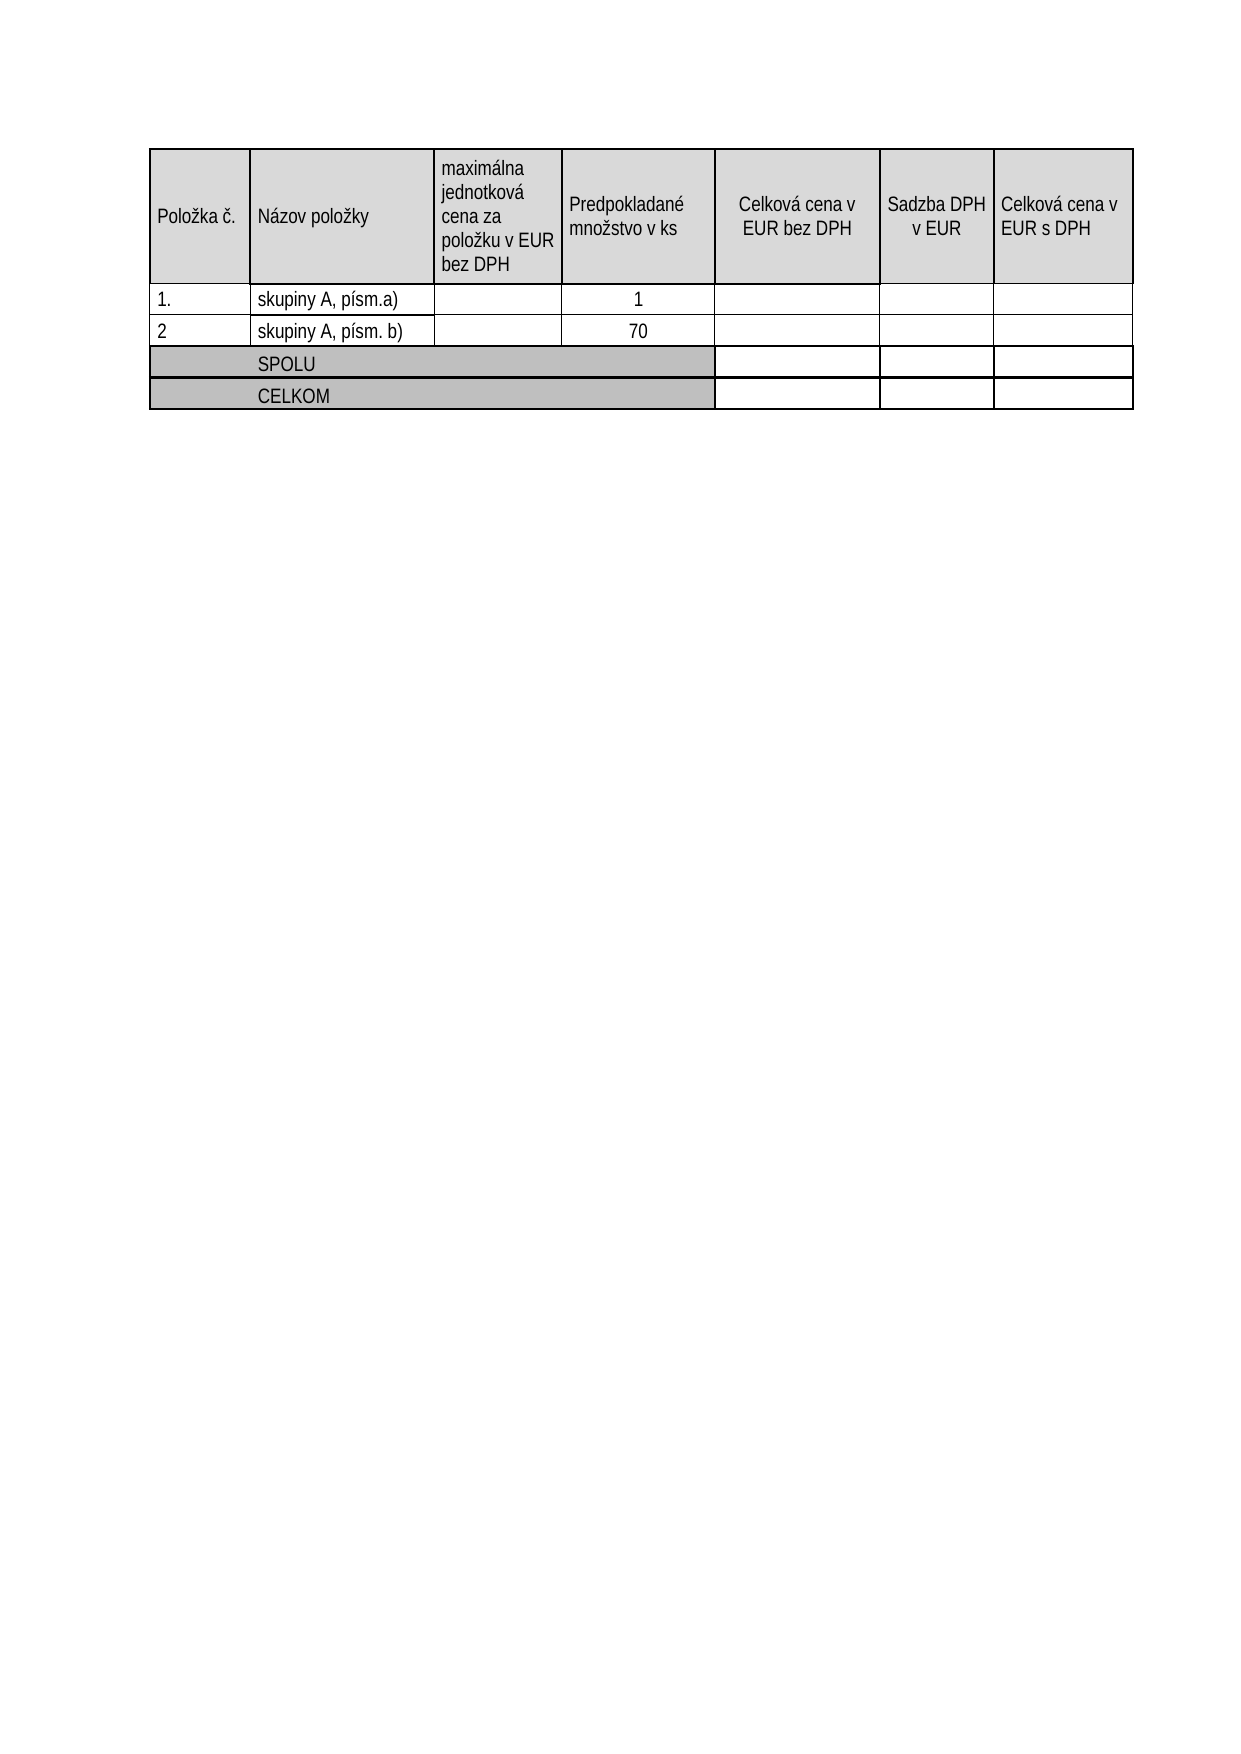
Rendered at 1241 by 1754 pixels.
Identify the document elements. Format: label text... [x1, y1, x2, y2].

table_cell skupiny A, písm. b) [251, 316, 434, 345]
table_cell [562, 347, 714, 376]
table_cell Názov položky [251, 150, 433, 283]
table_cell [715, 315, 879, 345]
table_cell [995, 347, 1132, 376]
table_cell [434, 379, 562, 408]
table_cell [715, 285, 879, 314]
table_cell Celková cena v EUR s DPH [995, 150, 1132, 283]
table_cell Predpokladané množstvo v ks [563, 150, 714, 283]
table_cell 2 [150, 315, 250, 345]
table_cell CELKOM [250, 379, 434, 408]
table_cell 70 [562, 315, 714, 345]
table_cell Celková cena v EUR bez DPH [716, 150, 879, 283]
table_cell skupiny A, písm.a) [251, 285, 434, 314]
table_cell [435, 315, 561, 345]
table_cell SPOLU [250, 347, 434, 376]
table_cell [435, 285, 561, 314]
table_cell 1 [562, 285, 714, 314]
table_cell [880, 284, 993, 314]
table_cell Položka č. [151, 150, 249, 283]
table_cell 1. [150, 284, 250, 314]
table_cell [716, 347, 879, 376]
table_cell [562, 379, 714, 408]
table_cell Sadzba DPH v EUR [881, 150, 993, 283]
table_cell [151, 379, 250, 408]
table_cell [434, 347, 562, 376]
table_cell [716, 379, 879, 408]
table_cell [881, 347, 993, 376]
table_cell [994, 315, 1132, 345]
table_cell [995, 379, 1132, 408]
table_cell [151, 347, 250, 376]
table_cell [994, 284, 1132, 314]
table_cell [435, 150, 561, 283]
table_cell [880, 315, 993, 345]
table_cell [881, 379, 993, 408]
